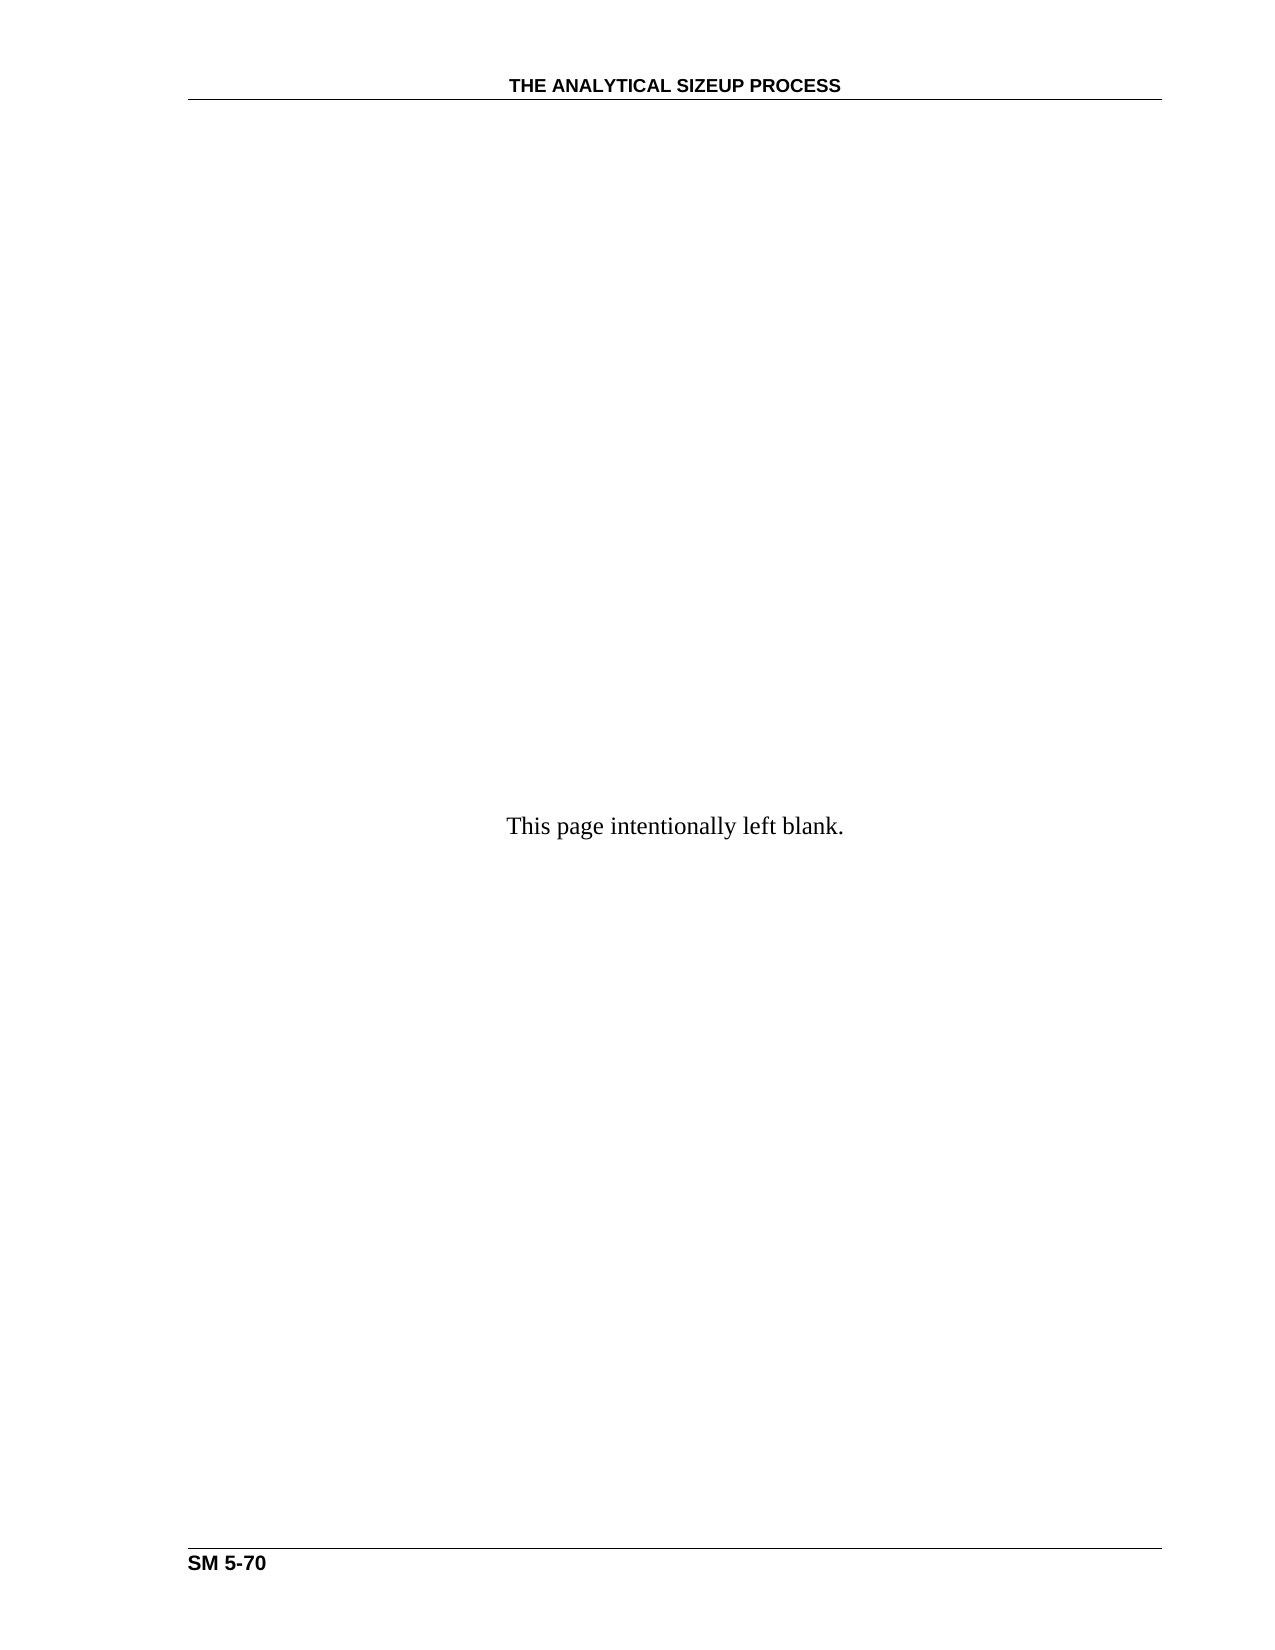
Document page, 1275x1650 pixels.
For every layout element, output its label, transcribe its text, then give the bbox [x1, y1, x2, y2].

text This page intentionally left blank. [187, 811, 1162, 840]
